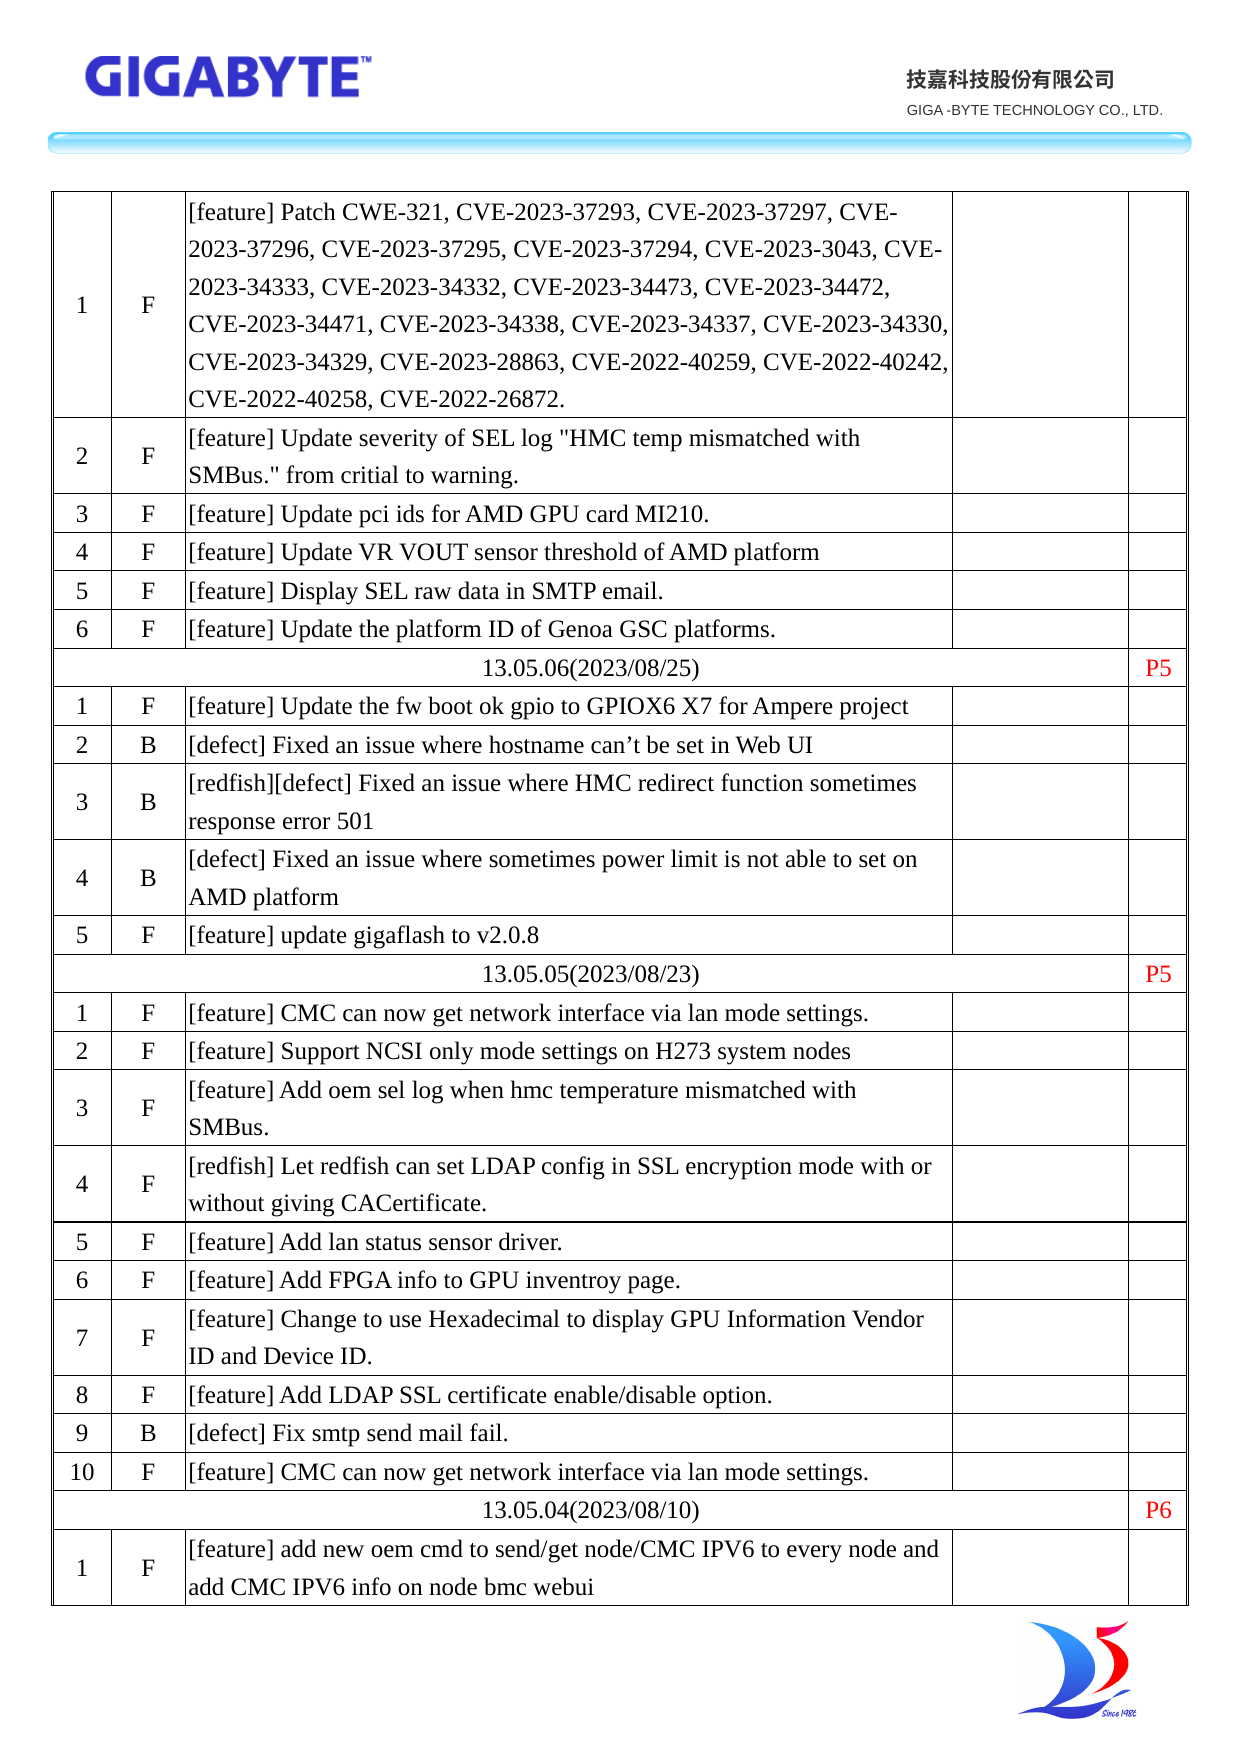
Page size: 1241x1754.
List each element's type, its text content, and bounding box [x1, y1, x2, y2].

table_cell [feature] add new oem cmd to send/get node/CMC IPV6 to every node and add CMC IPV6 info on node bmc webui [186, 1530, 952, 1605]
table_cell [953, 571, 1128, 609]
table_cell B [112, 726, 185, 763]
table_cell F [112, 1146, 185, 1221]
table_cell [feature] Display SEL raw data in SMTP email. [186, 571, 952, 609]
table_cell F [112, 1530, 185, 1605]
table_cell 1 [54, 192, 111, 417]
table_cell 2 [54, 1032, 111, 1069]
table_cell 5 [54, 1223, 111, 1260]
table_cell [redfish][defect] Fixed an issue where HMC redirect function sometimes response error 501 [186, 764, 952, 839]
table_cell [1129, 192, 1186, 417]
table_cell F [112, 1300, 185, 1374]
table_cell F [112, 571, 185, 609]
table_cell [953, 1070, 1128, 1145]
table_cell 1 [54, 1530, 111, 1605]
table_cell [1129, 726, 1186, 763]
table_cell [feature] Support NCSI only mode settings on H273 system nodes [186, 1032, 952, 1069]
table_cell [1129, 1223, 1186, 1260]
table_cell [1129, 1300, 1186, 1374]
table_cell [1129, 418, 1186, 493]
table_cell B [112, 1414, 185, 1452]
table_cell 13.05.06(2023/08/25) [54, 649, 1128, 686]
table_cell 13.05.05(2023/08/23) [54, 955, 1128, 992]
table_cell 6 [54, 610, 111, 647]
table_cell F [112, 418, 185, 493]
table_cell [1129, 1261, 1186, 1298]
table_cell [feature] Change to use Hexadecimal to display GPU Information Vendor ID and Device ID. [186, 1300, 952, 1374]
table_cell [953, 726, 1128, 763]
table_cell [feature] CMC can now get network interface via lan mode settings. [186, 1453, 952, 1490]
table_cell F [112, 1261, 185, 1298]
table_cell [953, 840, 1128, 915]
table_cell [feature] Update the platform ID of Genoa GSC platforms. [186, 610, 952, 647]
table_cell F [112, 192, 185, 417]
table_cell 7 [54, 1300, 111, 1374]
table_cell [953, 1261, 1128, 1298]
table_cell F [112, 1032, 185, 1069]
table_cell 6 [54, 1261, 111, 1298]
table_cell [953, 1376, 1128, 1413]
table_cell [1129, 764, 1186, 839]
table_cell [feature] Update the fw boot ok gpio to GPIOX6 X7 for Ampere project [186, 687, 952, 724]
table_cell 4 [54, 840, 111, 915]
table_cell F [112, 916, 185, 954]
table_cell [feature] Add LDAP SSL certificate enable/disable option. [186, 1376, 952, 1413]
table_cell 1 [54, 687, 111, 724]
table_cell 13.05.04(2023/08/10) [54, 1491, 1128, 1529]
table_cell F [112, 610, 185, 647]
table_cell [feature] Add oem sel log when hmc temperature mismatched with SMBus. [186, 1070, 952, 1145]
table_cell [953, 1300, 1128, 1374]
table_cell P5 [1129, 649, 1186, 686]
table_cell 4 [54, 533, 111, 570]
table_cell [953, 1032, 1128, 1069]
table_cell 3 [54, 494, 111, 532]
picture [1017, 1620, 1137, 1719]
table_cell 4 [54, 1146, 111, 1221]
table_cell [953, 1530, 1128, 1605]
table_cell [1129, 1070, 1186, 1145]
table_cell 9 [54, 1414, 111, 1452]
table_cell [defect] Fix smtp send mail fail. [186, 1414, 952, 1452]
table_cell [953, 1223, 1128, 1260]
table_cell 3 [54, 1070, 111, 1145]
table_cell 1 [54, 993, 111, 1031]
table_cell F [112, 993, 185, 1031]
table_cell 2 [54, 726, 111, 763]
table_cell [1129, 993, 1186, 1031]
table_cell [feature] Update pci ids for AMD GPU card MI210. [186, 494, 952, 532]
table_cell F [112, 1223, 185, 1260]
table_cell [feature] CMC can now get network interface via lan mode settings. [186, 993, 952, 1031]
table_cell 3 [54, 764, 111, 839]
table_cell 10 [54, 1453, 111, 1490]
table_cell F [112, 533, 185, 570]
table_cell [953, 533, 1128, 570]
table_cell [feature] Update VR VOUT sensor threshold of AMD platform [186, 533, 952, 570]
table_cell [feature] Add FPGA info to GPU inventroy page. [186, 1261, 952, 1298]
table_cell [1129, 916, 1186, 954]
table_cell B [112, 764, 185, 839]
table_cell [1129, 1530, 1186, 1605]
table_cell [defect] Fixed an issue where sometimes power limit is not able to set on AMD platform [186, 840, 952, 915]
table_cell [1129, 610, 1186, 647]
table_cell F [112, 1453, 185, 1490]
table_cell F [112, 494, 185, 532]
table_cell [feature] update gigaflash to v2.0.8 [186, 916, 952, 954]
table_cell P5 [1129, 955, 1186, 992]
table_cell [953, 764, 1128, 839]
picture [47, 56, 1192, 154]
table_cell [953, 494, 1128, 532]
table_cell [953, 418, 1128, 493]
table_cell [redfish] Let redfish can set LDAP config in SSL encryption mode with or without giving CACertificate. [186, 1146, 952, 1221]
table_cell [953, 916, 1128, 954]
table_cell [953, 610, 1128, 647]
table_cell [953, 1146, 1128, 1221]
table_cell 8 [54, 1376, 111, 1413]
table_cell [1129, 687, 1186, 724]
table_cell 2 [54, 418, 111, 493]
table_cell [1129, 1146, 1186, 1221]
table_cell 5 [54, 571, 111, 609]
table_cell B [112, 840, 185, 915]
table_cell 5 [54, 916, 111, 954]
table_cell [953, 687, 1128, 724]
table_cell [953, 192, 1128, 417]
table_cell [feature] Update severity of SEL log "HMC temp mismatched with SMBus." from critial to warning. [186, 418, 952, 493]
table_cell [feature] Add lan status sensor driver. [186, 1223, 952, 1260]
table_cell F [112, 1376, 185, 1413]
table_cell F [112, 687, 185, 724]
table_cell [953, 1453, 1128, 1490]
table_cell [953, 993, 1128, 1031]
table_cell [defect] Fixed an issue where hostname can’t be set in Web UI [186, 726, 952, 763]
table_cell P6 [1129, 1491, 1186, 1529]
table_cell [953, 1414, 1128, 1452]
table_cell [1129, 840, 1186, 915]
table_cell [1129, 1414, 1186, 1452]
table_cell [1129, 571, 1186, 609]
table_cell F [112, 1070, 185, 1145]
table_cell [1129, 1376, 1186, 1413]
table_cell [1129, 533, 1186, 570]
table_cell [feature] Patch CWE-321, CVE-2023-37293, CVE-2023-37297, CVE-2023-37296, CVE-2023-37295, CVE-2023-37294, CVE-2023-3043, CVE-2023-34333, CVE-2023-34332, CVE-2023-34473, CVE-2023-34472, CVE-2023-34471, CVE-2023-34338, CVE-2023-34337, CVE-2023-34330, CVE-2023-34329, CVE-2023-28863, CVE-2022-40259, CVE-2022-40242, CVE-2022-40258, CVE-2022-26872. [186, 192, 952, 417]
table_cell [1129, 1032, 1186, 1069]
table_cell [1129, 1453, 1186, 1490]
table_cell [1129, 494, 1186, 532]
